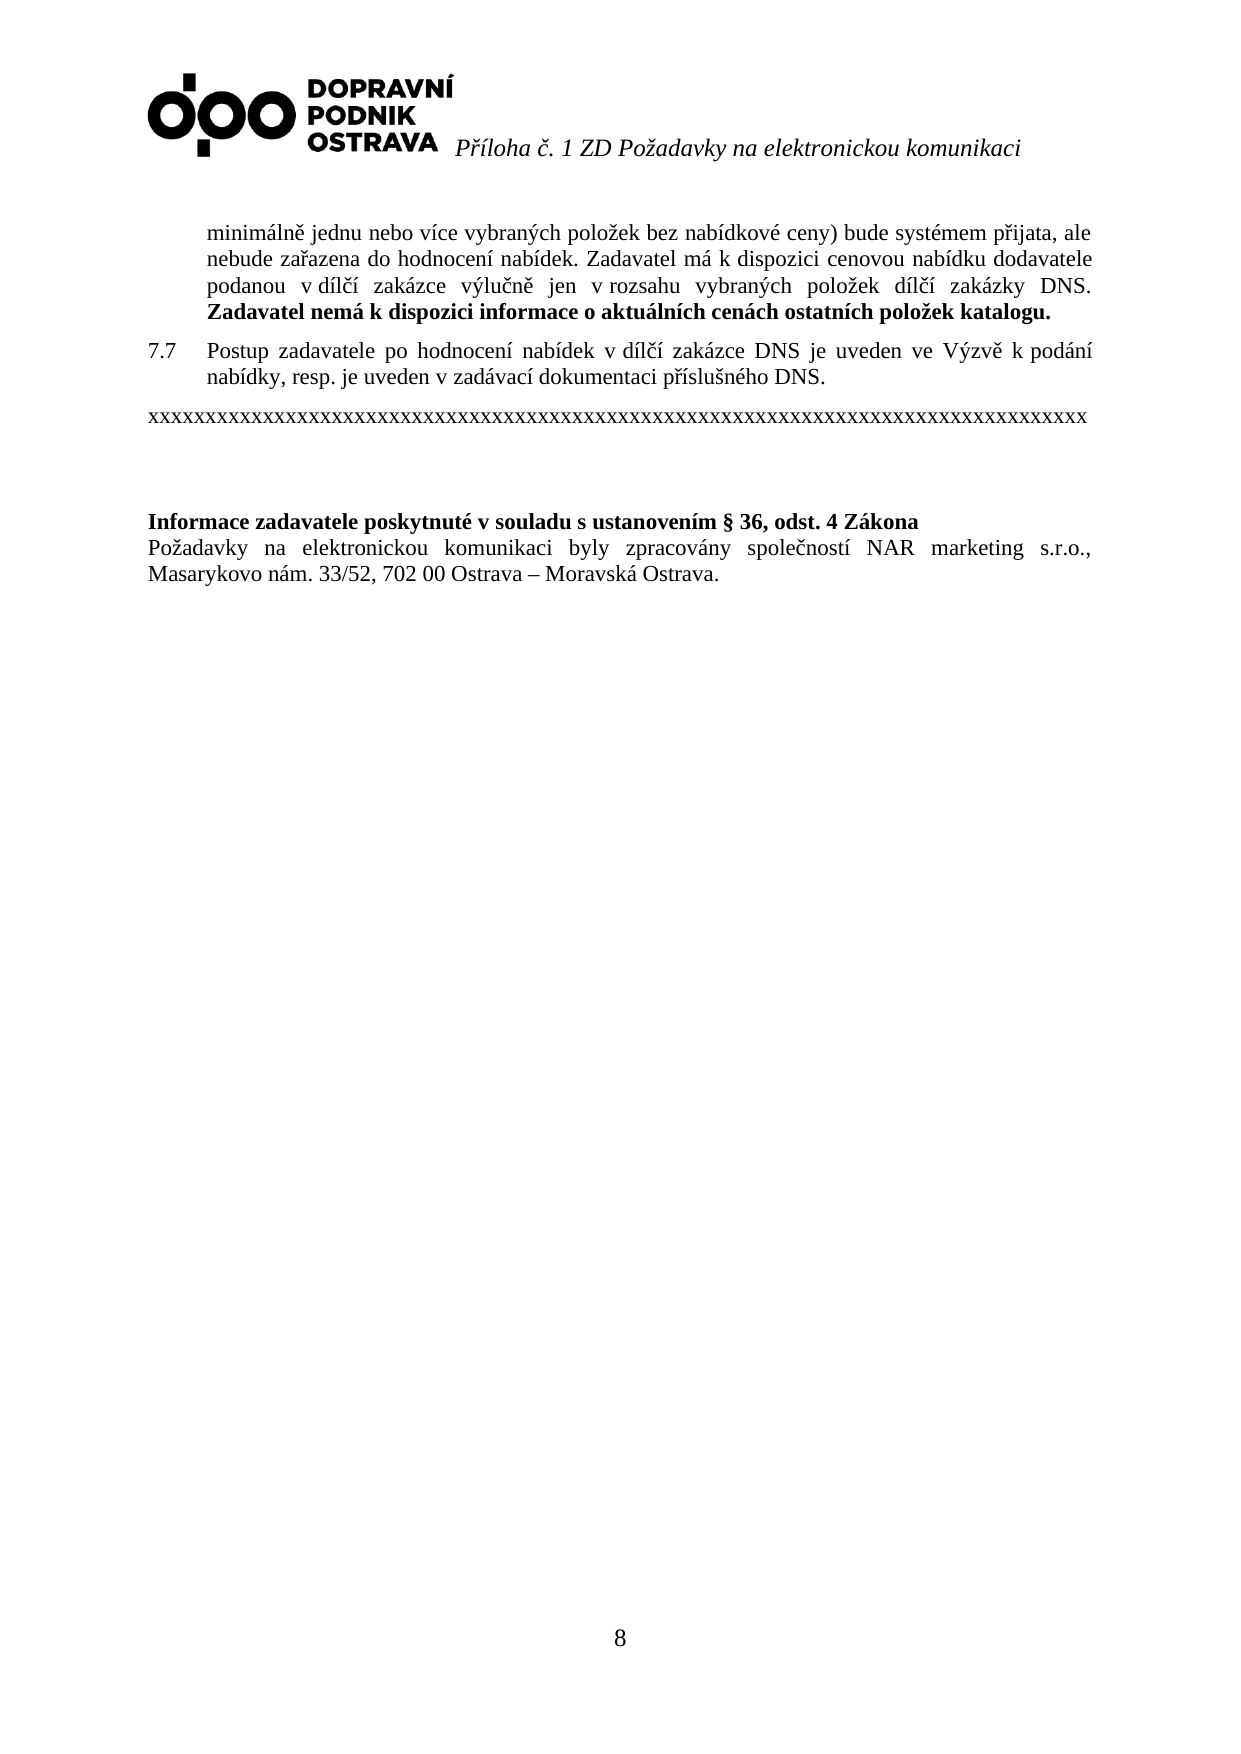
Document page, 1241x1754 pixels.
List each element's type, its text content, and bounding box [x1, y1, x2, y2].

text 7.7 Postup zadavatele po hodnocení nabídek v dílčí zakázce DNS je uveden ve Výzvě k podání nabídky, resp. je uveden v zadávací dokumentaci příslušného DNS. [148, 337, 1093, 390]
text Požadavky na elektronickou komunikaci byly zpracovány společností NAR marketing s.r.o., Masarykovo nám. 33/52, 702 00 Ostrava – Moravská Ostrava. [148, 534, 1093, 587]
text Informace zadavatele poskytnuté v souladu s ustanovením § 36, odst. 4 Zákona [148, 508, 1093, 534]
picture [147, 73, 455, 157]
text xxxxxxxxxxxxxxxxxxxxxxxxxxxxxxxxxxxxxxxxxxxxxxxxxxxxxxxxxxxxxxxxxxxxxxxxxxxxxxxxxx [148, 402, 1093, 429]
